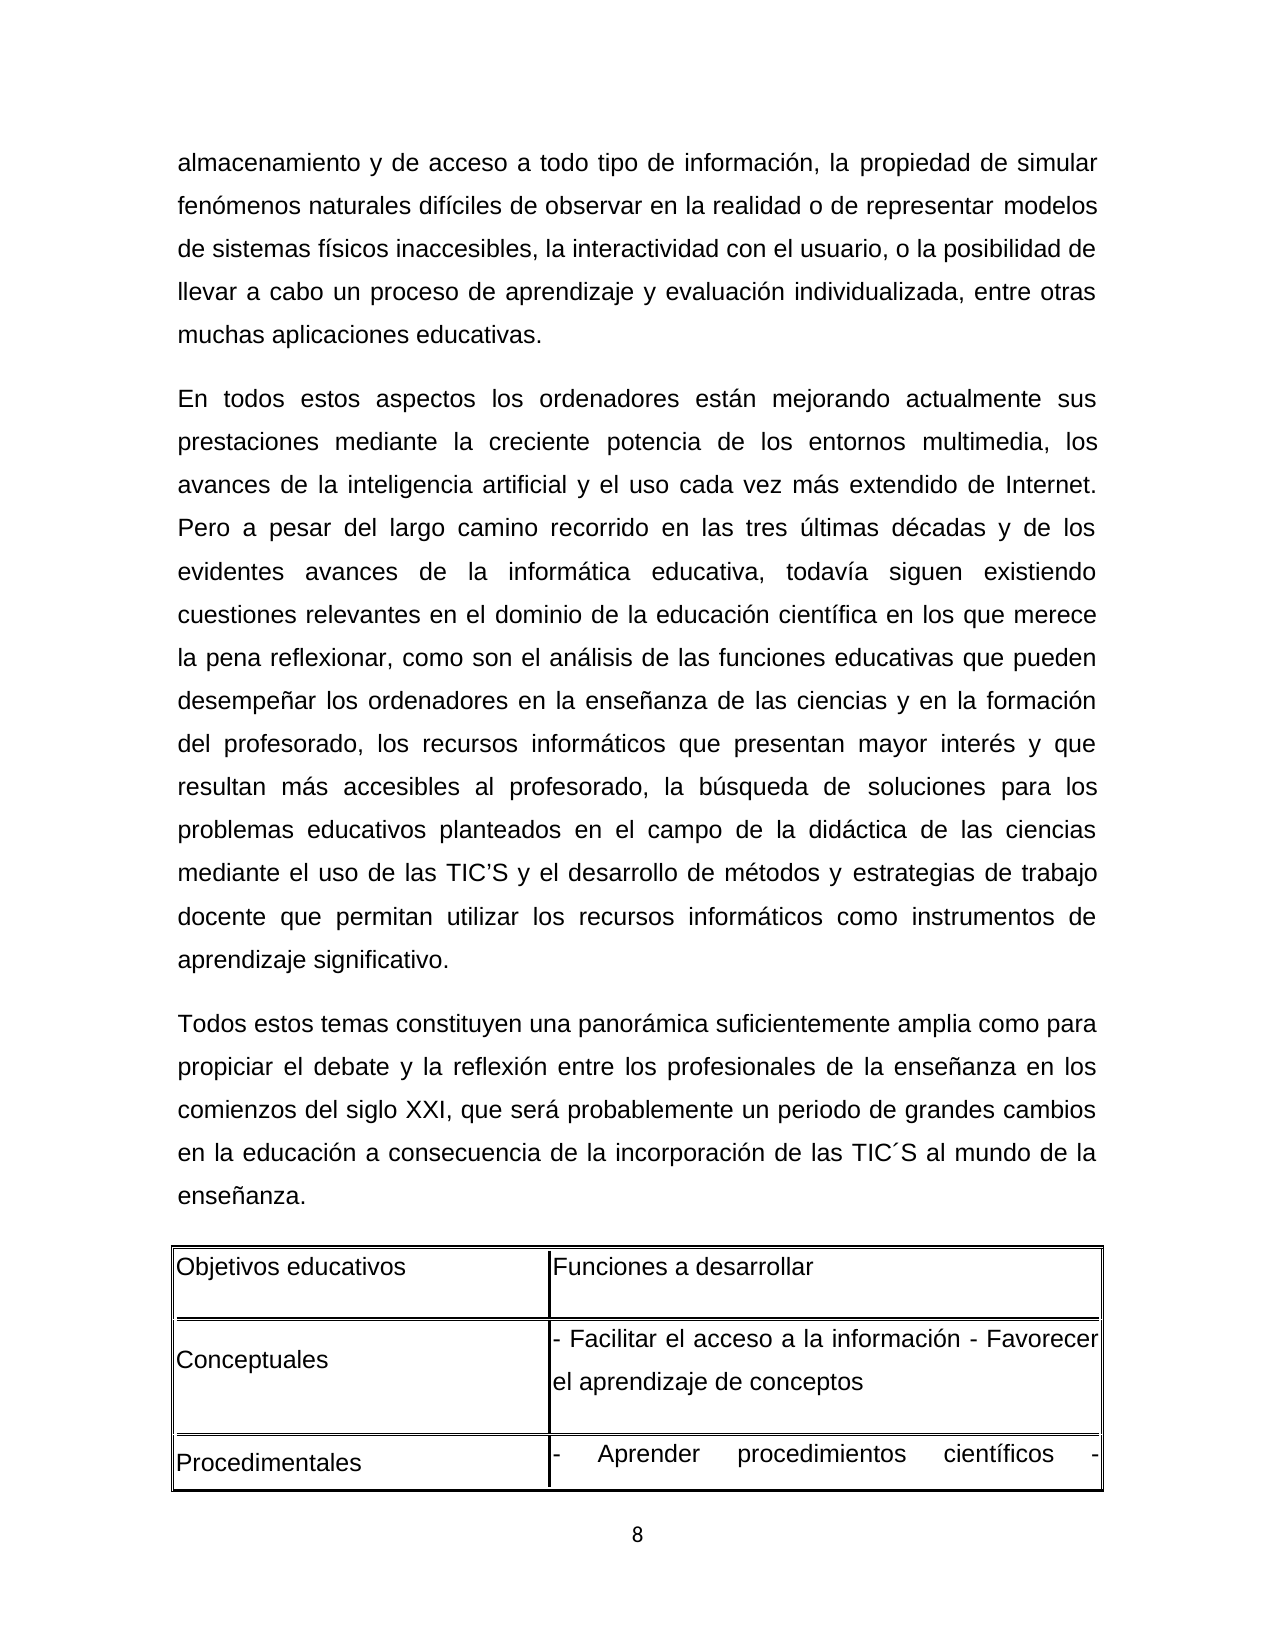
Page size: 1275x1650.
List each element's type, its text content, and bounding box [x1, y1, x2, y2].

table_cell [549, 1433, 1102, 1489]
text En todos estos aspectos los ordenadores están mejorando actualmente sus prestaciones mediante la creciente potencia de los entornos multimedia, los avances de la inteligencia artificial y el uso cada vez más extendido de Internet. Pero a pesar del largo camino recorrido en las tres últimas décadas y de los evidentes avances de la informática educativa, todavía siguen existiendo cuestiones relevantes en el dominio de la educación científica en los que merece la pena reflexionar, como son el análisis de las funciones educativas que pueden desempeñar los ordenadores en la enseñanza de las ciencias y en la formación del profesorado, los recursos informáticos que presentan mayor interés y que resultan más accesibles al profesorado, la búsqueda de soluciones para los problemas educativos planteados en el campo de la didáctica de las ciencias mediante el uso de las TIC’S y el desarrollo de métodos y estrategias de trabajo docente que permitan utilizar los recursos informáticos como instrumentos de aprendizaje significativo. [177, 384, 1098, 973]
table_header Objetivos educativos [174, 1249, 549, 1317]
table_cell - Facilitar el acceso a la información - Favorecer el aprendizaje de conceptos [551, 1317, 1101, 1433]
table_cell Conceptuales [174, 1317, 548, 1433]
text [177, 148, 1098, 349]
table_cell Procedimentales [173, 1433, 549, 1489]
text Todos estos temas constituyen una panorámica suficientemente amplia como para propiciar el debate y la reflexión entre los profesionales de la enseñanza en los comienzos del siglo XXI, que será probablemente un periodo de grandes cambios en la educación a consecuencia de la incorporación de las TIC´S al mundo de la enseñanza. [177, 1009, 1098, 1210]
table_header Funciones a desarrollar [549, 1249, 1101, 1317]
